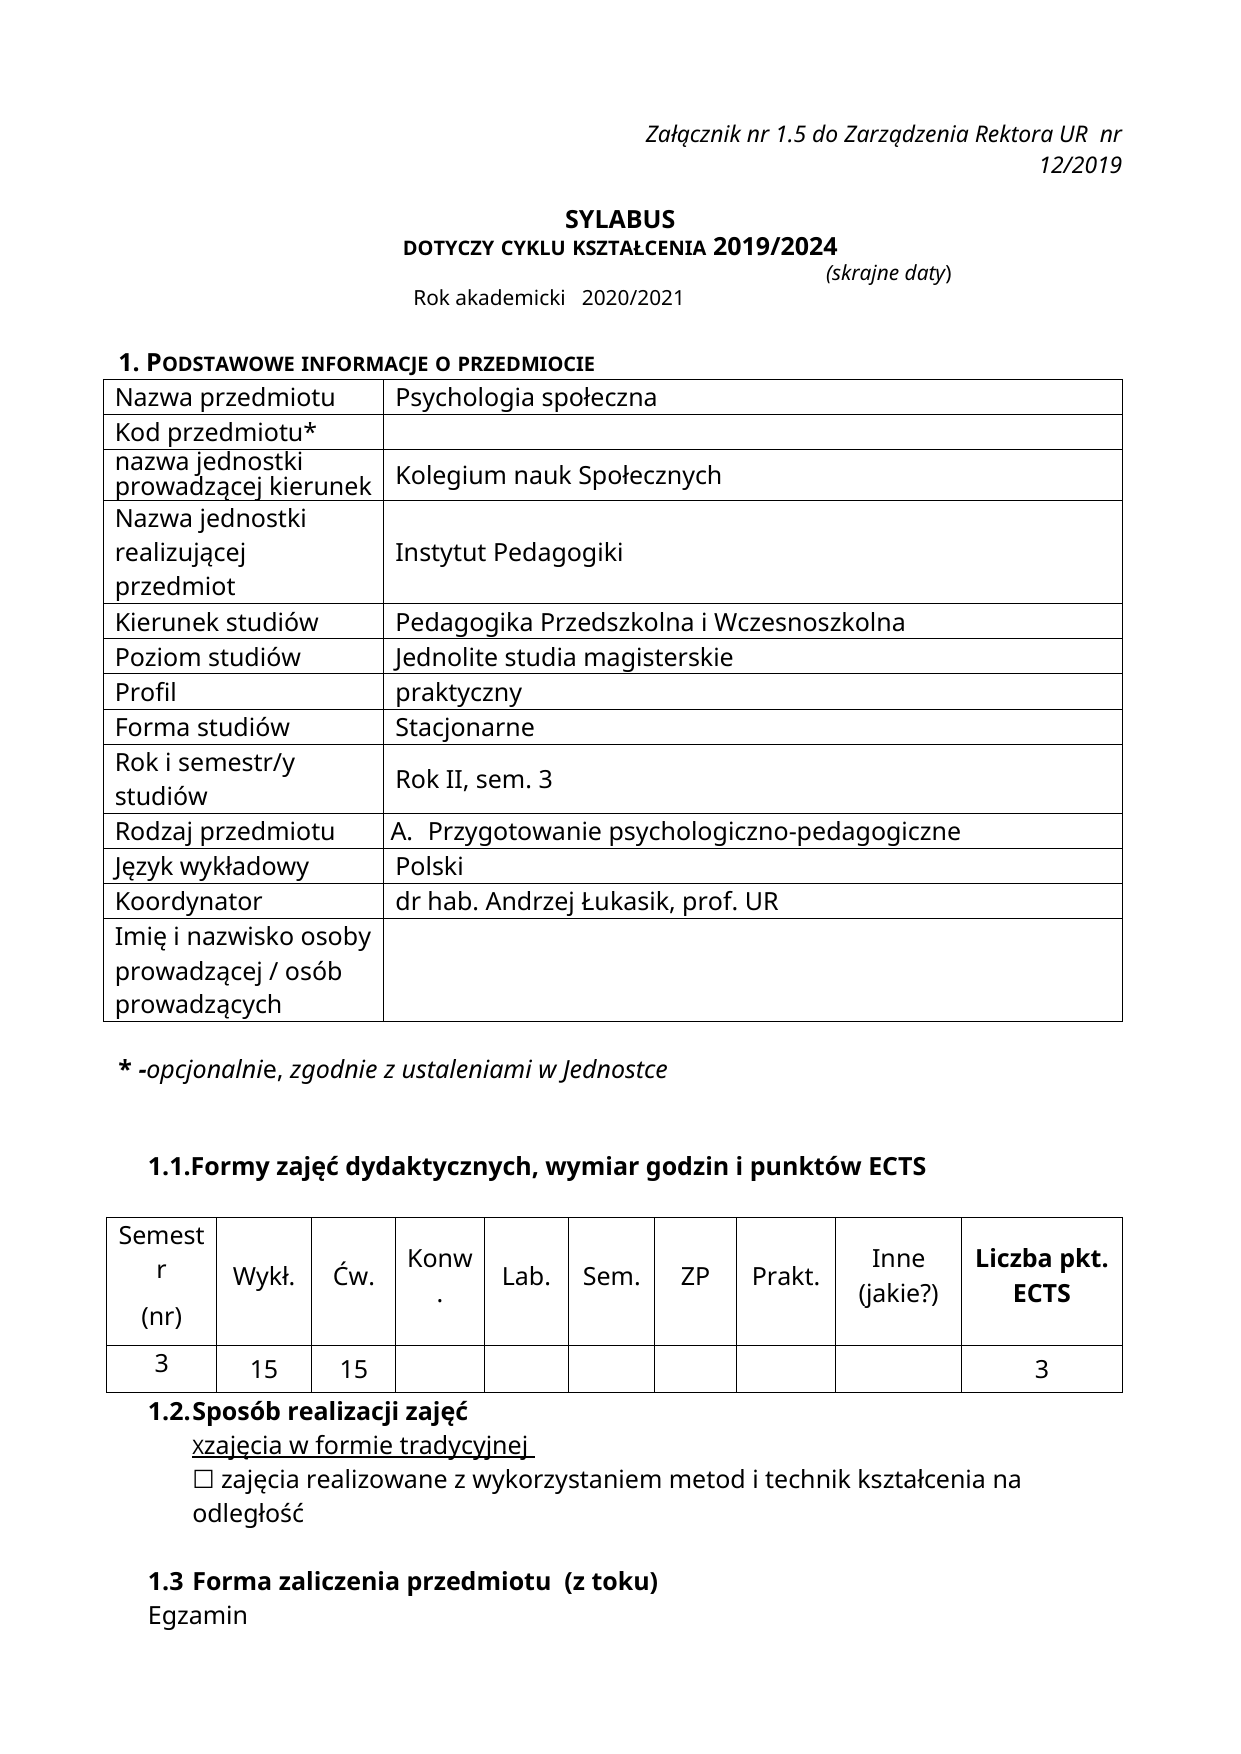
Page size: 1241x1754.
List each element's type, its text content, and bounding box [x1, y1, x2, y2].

table_cell Rok i semestr/y studiów [104, 745, 383, 813]
table_cell Instytut Pedagogiki [384, 501, 1122, 603]
table_cell Przygotowanie psychologiczno-pedagogiczne [384, 814, 1122, 848]
table_cell 15 [217, 1346, 311, 1392]
table_header Wykł. [217, 1218, 311, 1345]
table_cell nazwa jednostki prowadzącej kierunek [104, 450, 383, 500]
table_cell Forma studiów [104, 710, 383, 743]
table_cell [384, 919, 1122, 1021]
table_cell [396, 1346, 484, 1392]
text SYLABUS [118, 201, 1122, 236]
table_cell dr hab. Andrzej Łukasik, prof. UR [384, 884, 1122, 918]
table_cell Kierunek studiów [104, 604, 383, 638]
table_cell Koordynator [104, 884, 383, 918]
text 1.2. Sposób realizacji zajęć [148, 1393, 1122, 1427]
table_header Semestr (nr) [107, 1218, 216, 1345]
table_cell Nazwa jednostki realizującej przedmiot [104, 501, 383, 603]
table_header Ćw. [312, 1218, 395, 1345]
text Rok akademicki 2020/2021 [118, 286, 1122, 311]
table_header Konw. [396, 1218, 484, 1345]
table_cell Stacjonarne [384, 710, 1122, 743]
text (skrajne daty) [118, 261, 1122, 286]
table_cell [836, 1346, 961, 1392]
table_cell Polski [384, 849, 1122, 883]
table_header Sem. [569, 1218, 654, 1345]
table_cell [655, 1346, 736, 1392]
text 1. Podstawowe informacje o przedmiocie [118, 344, 1122, 379]
table_cell Profil [104, 674, 383, 708]
table_cell [737, 1346, 835, 1392]
table_cell [569, 1346, 654, 1392]
table_cell 3 [107, 1346, 216, 1392]
table_cell 15 [312, 1346, 395, 1392]
table_cell Język wykładowy [104, 849, 383, 883]
table_cell praktyczny [384, 674, 1122, 708]
text * -opcjonalnie, zgodnie z ustaleniami w Jednostce [118, 1051, 1122, 1086]
table_cell Kod przedmiotu* [104, 415, 383, 449]
text dotyczy cyklu kształcenia 2019/2024 [118, 236, 1122, 261]
text Egzamin [148, 1598, 1122, 1632]
table_cell Imię i nazwisko osoby prowadzącej / osób prowadzących [104, 919, 383, 1021]
table_header Inne (jakie?) [836, 1218, 961, 1345]
table_cell Kolegium nauk Społecznych [384, 450, 1122, 500]
table_cell [485, 1346, 568, 1392]
table_header Liczba pkt. ECTS [962, 1218, 1122, 1345]
table_cell Rok II, sem. 3 [384, 745, 1122, 813]
text ☐ zajęcia realizowane z wykorzystaniem metod i technik kształcenia na odległość [192, 1461, 1122, 1529]
table_header Nazwa przedmiotu [104, 380, 383, 414]
table_header Lab. [485, 1218, 568, 1345]
table_header Prakt. [737, 1218, 835, 1345]
table_cell Pedagogika Przedszkolna i Wczesnoszkolna [384, 604, 1122, 638]
table_cell Rodzaj przedmiotu [104, 814, 383, 848]
table_cell Jednolite studia magisterskie [384, 639, 1122, 673]
table_cell [384, 415, 1122, 449]
table_cell Poziom studiów [104, 639, 383, 673]
text 1.3 Forma zaliczenia przedmiotu (z toku) [148, 1564, 1122, 1598]
text Załącznik nr 1.5 do Zarządzenia Rektora UR nr 12/2019 [118, 118, 1122, 181]
table_header Psychologia społeczna [384, 380, 1122, 414]
text 1.1.Formy zajęć dydaktycznych, wymiar godzin i punktów ECTS [148, 1149, 1122, 1183]
text xzajęcia w formie tradycyjnej [192, 1427, 1122, 1461]
table_header ZP [655, 1218, 736, 1345]
table_cell 3 [962, 1346, 1122, 1392]
